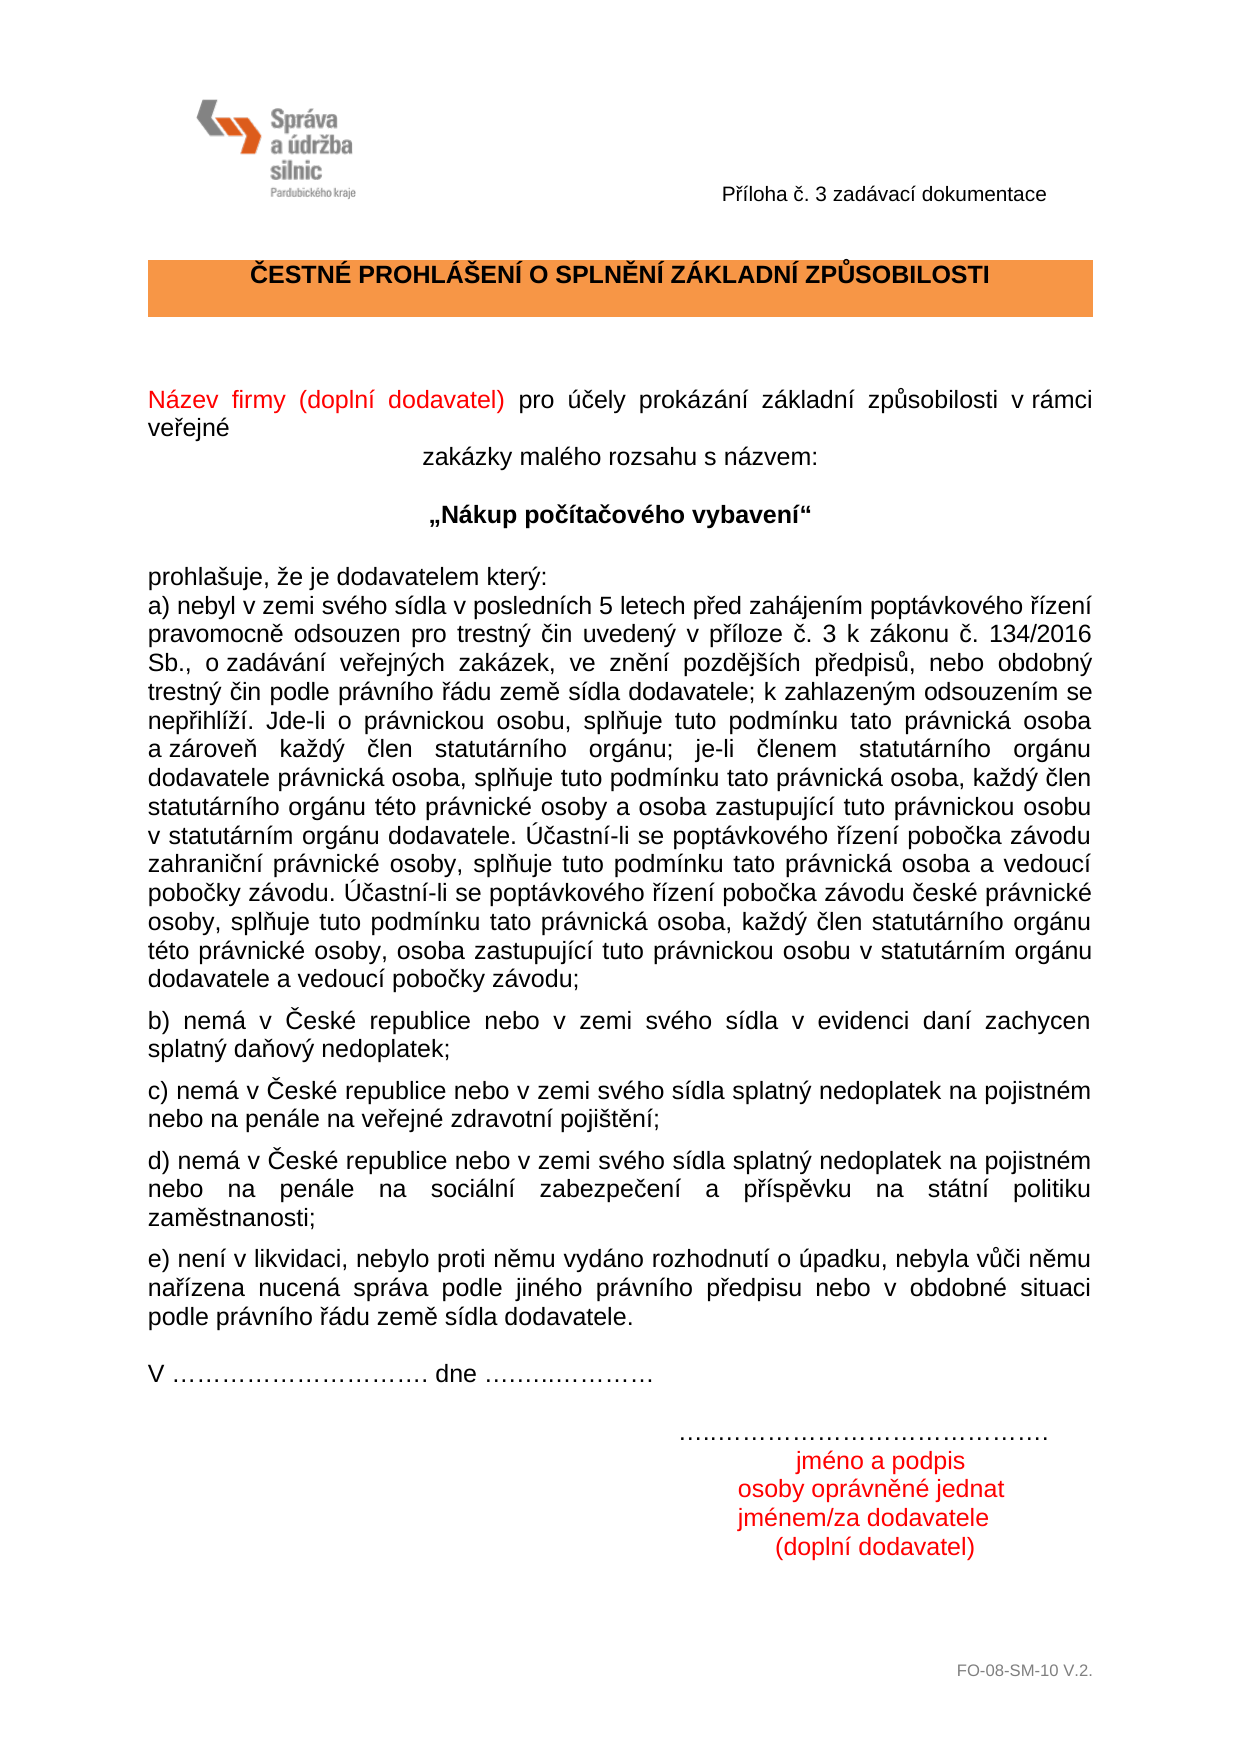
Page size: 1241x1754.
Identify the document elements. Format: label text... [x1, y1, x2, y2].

text zakázky malého rozsahu s názvem: [148, 442, 1093, 471]
text „Nákup počítačového vybavení“ [148, 499, 1093, 528]
text prohlašuje, že je dodavatelem který: [148, 562, 1093, 591]
text b) nemá v České republice nebo v zemi svého sídla v evidenci daní zachycen splatný daňový nedoplatek; [148, 1006, 1093, 1063]
text a) nebyl v zemi svého sídla v posledních 5 letech před zahájením poptávkového řízení pravomocně odsouzen pro trestný čin uvedený v příloze č. 3 k zákonu č. 134/2016 Sb., o zadávání veřejných zakázek, ve znění pozdějších předpisů, nebo obdobný trestný čin podle právního řádu země sídla dodavatele; k zahlazeným odsouzením se nepřihlíží. Jde-li o právnickou osobu, splňuje tuto podmínku tato právnická osoba a zároveň každý člen statutárního orgánu; je-li členem statutárního orgánu dodavatele právnická osoba, splňuje tuto podmínku tato právnická osoba, každý člen statutárního orgánu této právnické osoby a osoba zastupující tuto právnickou osobu v statutárním orgánu dodavatele. Účastní-li se poptávkového řízení pobočka závodu zahraniční právnické osoby, splňuje tuto podmínku tato právnická osoba a vedoucí pobočky závodu. Účastní-li se poptávkového řízení pobočka závodu české právnické osoby, splňuje tuto podmínku tato právnická osoba, každý člen statutárního orgánu této právnické osoby, osoba zastupující tuto právnickou osobu v statutárním orgánu dodavatele a vedoucí pobočky závodu; [148, 591, 1093, 993]
text (doplní dodavatel) [590, 1532, 1093, 1561]
text …..…………………………………. [664, 1417, 1093, 1446]
text jméno a podpis [590, 1446, 1093, 1474]
text d) nemá v České republice nebo v zemi svého sídla splatný nedoplatek na pojistném nebo na penále na sociální zabezpečení a příspěvku na státní politiku zaměstnanosti; [148, 1146, 1093, 1232]
picture [193, 98, 360, 202]
text Název firmy (doplní dodavatel) pro účely prokázání základní způsobilosti v rámci veřejné [148, 384, 1093, 442]
text V …………………………. dne ….…..………… [148, 1359, 1093, 1388]
text ČESTNÉ PROHLÁŠENÍ o splnění základní způsobilosti [148, 260, 1093, 289]
text osoby oprávněné jednat jménem/za dodavatele [738, 1474, 1093, 1532]
text e) není v likvidaci, nebylo proti němu vydáno rozhodnutí o úpadku, nebyla vůči němu nařízena nucená správa podle jiného právního předpisu nebo v obdobné situaci podle právního řádu země sídla dodavatele. [148, 1244, 1093, 1331]
text c) nemá v České republice nebo v zemi svého sídla splatný nedoplatek na pojistném nebo na penále na veřejné zdravotní pojištění; [148, 1076, 1093, 1133]
